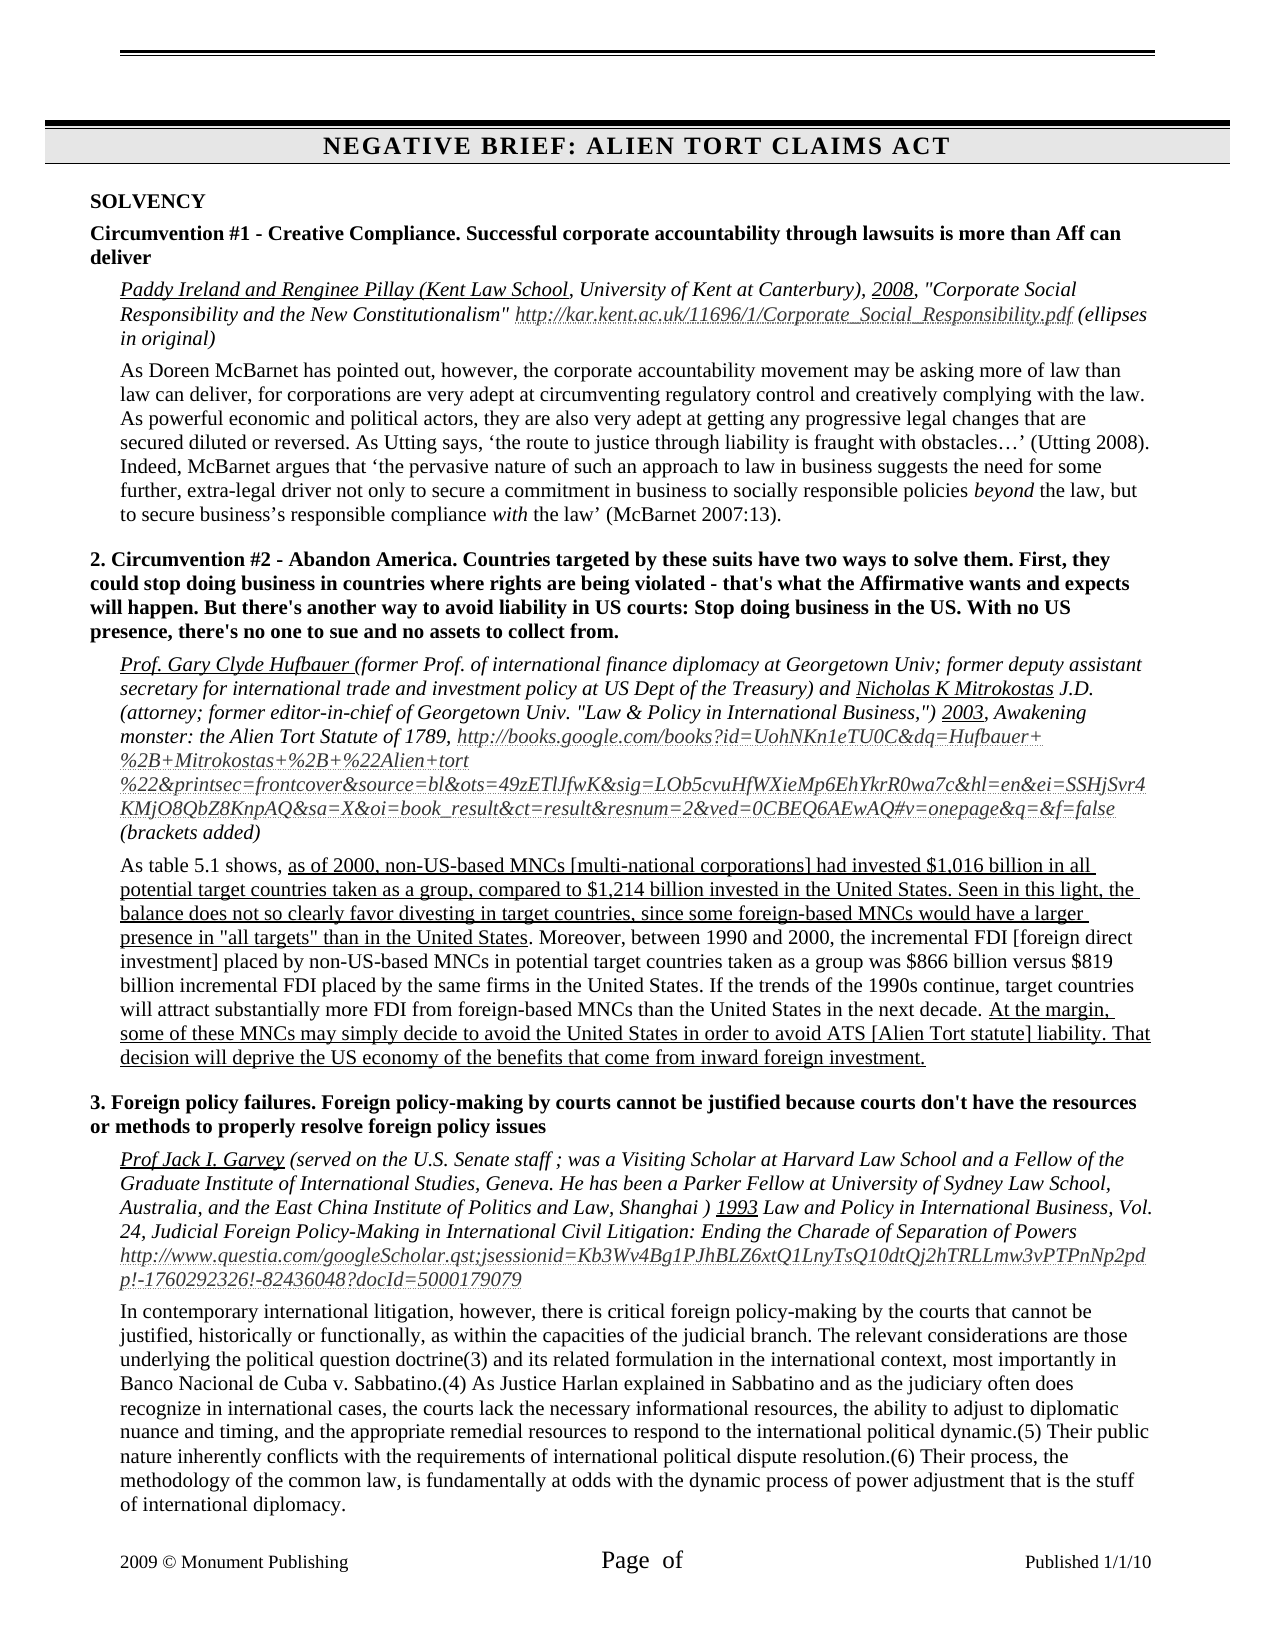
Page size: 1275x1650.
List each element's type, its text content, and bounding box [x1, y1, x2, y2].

subtitle NEGATIVE BRIEF: ALIEN TORT CLAIMS ACT [45, 129, 1230, 163]
text 2. Circumvention #2 - Abandon America. Countries targeted by these suits have two ways to solve them. First, they could stop doing business in countries where rights are being violated - that's what the Affirmative wants and expects will happen. But there's another way to avoid liability in US courts: Stop doing business in the US. With no US presence, there's no one to sue and no assets to collect from. [90, 547, 1155, 643]
text In contemporary international litigation, however, there is critical foreign policy-making by the courts that cannot be justified, historically or functionally, as within the capacities of the judicial branch. The relevant considerations are those underlying the political question doctrine(3) and its related formulation in the international context, most importantly in Banco Nacional de Cuba v. Sabbatino.(4) As Justice Harlan explained in Sabbatino and as the judiciary often does recognize in international cases, the courts lack the necessary informational resources, the ability to adjust to diplomatic nuance and timing, and the appropriate remedial resources to respond to the international political dynamic.(5) Their public nature inherently conflicts with the requirements of international political dispute resolution.(6) Their process, the methodology of the common law, is fundamentally at odds with the dynamic process of power adjustment that is the stuff of international diplomacy. [120, 1299, 1155, 1516]
text 3. Foreign policy failures. Foreign policy-making by courts cannot be justified because courts don't have the resources or methods to properly resolve foreign policy issues [90, 1090, 1155, 1138]
text SOLVENCY [90, 188, 1155, 213]
text Circumvention #1 - Creative Compliance. Successful corporate accountability through lawsuits is more than Aff can deliver [90, 221, 1155, 269]
text As Doreen McBarnet has pointed out, however, the corporate accountability movement may be asking more of law than law can deliver, for corporations are very adept at circumventing regulatory control and creatively complying with the law. As powerful economic and political actors, they are also very adept at getting any progressive legal changes that are secured diluted or reversed. As Utting says, ‘the route to justice through liability is fraught with obstacles…’ (Utting 2008). Indeed, McBarnet argues that ‘the pervasive nature of such an approach to law in business suggests the need for some further, extra-legal driver not only to secure a commitment in business to socially responsible policies beyond the law, but to secure business’s responsible compliance with the law’ (McBarnet 2007:13). [120, 358, 1155, 526]
text As table 5.1 shows, as of 2000, non-US-based MNCs [multi-national corporations] had invested $1,016 billion in all potential target countries taken as a group, compared to $1,214 billion invested in the United States. Seen in this light, the balance does not so clearly favor divesting in target countries, since some foreign-based MNCs would have a larger presence in "all targets" than in the United States. Moreover, between 1990 and 2000, the incremental FDI [foreign direct investment] placed by non-US-based MNCs in potential target countries taken as a group was $866 billion versus $819 billion incremental FDI placed by the same firms in the United States. If the trends of the 1990s continue, target countries will attract substantially more FDI from foreign-based MNCs than the United States in the next decade. At the margin, some of these MNCs may simply decide to avoid the United States in order to avoid ATS [Alien Tort statute] liability. That decision will deprive the US economy of the benefits that come from inward foreign investment. [120, 853, 1155, 1069]
text Paddy Ireland and Renginee Pillay (Kent Law School, University of Kent at Canterbury), 2008, "Corporate Social Responsibility and the New Constitutionalism" http://kar.kent.ac.uk/11696/1/Corporate_Social_Responsibility.pdf (ellipses in original) [120, 277, 1155, 349]
text Prof. Gary Clyde Hufbauer (former Prof. of international finance diplomacy at Georgetown Univ; former deputy assistant secretary for international trade and investment policy at US Dept of the Treasury) and Nicholas K Mitrokostas J.D. (attorney; former editor-in-chief of Georgetown Univ. "Law & Policy in International Business,") 2003, Awakening monster: the Alien Tort Statute of 1789, http://books.google.com/books?id=UohNKn1eTU0C&dq=Hufbauer+%2B+Mitrokostas+%2B+%22Alien+tort%22&printsec=frontcover&source=bl&ots=49zETlJfwK&sig=LOb5cvuHfWXieMp6EhYkrR0wa7c&hl=en&ei=SSHjSvr4KMjO8QbZ8KnpAQ&sa=X&oi=book_result&ct=result&resnum=2&ved=0CBEQ6AEwAQ#v=onepage&q=&f=false (brackets added) [120, 652, 1155, 844]
text Prof Jack I. Garvey (served on the U.S. Senate staff ; was a Visiting Scholar at Harvard Law School and a Fellow of the Graduate Institute of International Studies, Geneva. He has been a Parker Fellow at University of Sydney Law School, Australia, and the East China Institute of Politics and Law, Shanghai ) 1993 Law and Policy in International Business, Vol. 24, Judicial Foreign Policy-Making in International Civil Litigation: Ending the Charade of Separation of Powers http://www.questia.com/googleScholar.qst;jsessionid=Kb3Wv4Bg1PJhBLZ6xtQ1LnyTsQ10dtQj2hTRLLmw3vPTPnNp2pdp!-1760292326!-82436048?docId=5000179079 [120, 1146, 1155, 1291]
